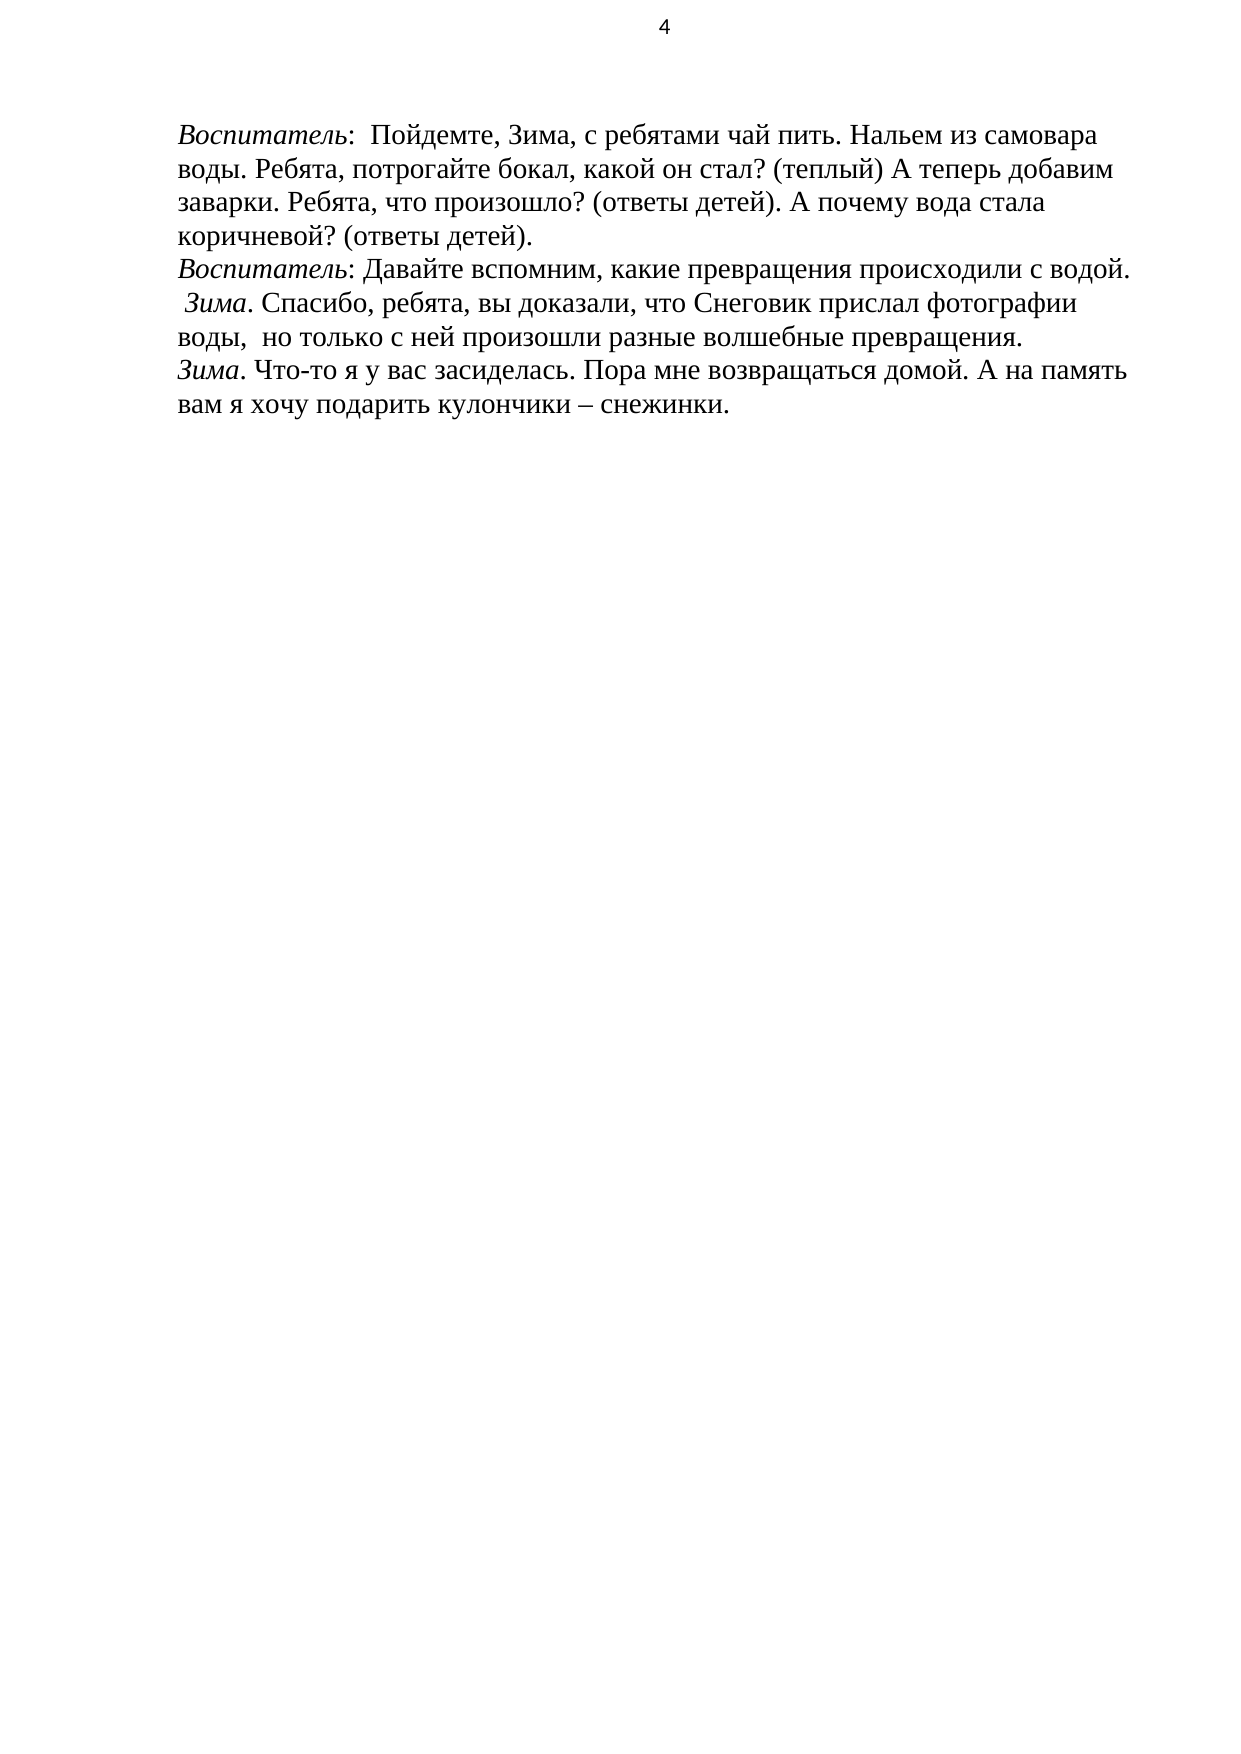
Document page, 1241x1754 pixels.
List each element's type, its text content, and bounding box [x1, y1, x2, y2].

text Зима. Спасибо, ребята, вы доказали, что Снеговик прислал фотографии воды, но только с ней произошли разные волшебные превращения. [177, 285, 1152, 352]
text Зима. Что-то я у вас засиделась. Пора мне возвращаться домой. А на память вам я хочу подарить кулончики – снежинки. [177, 352, 1152, 419]
text Воспитатель: Давайте вспомним, какие превращения происходили с водой. [177, 252, 1152, 285]
text Воспитатель: Пойдемте, Зима, с ребятами чай пить. Нальем из самовара воды. Ребята, потрогайте бокал, какой он стал? (теплый) А теперь добавим заварки. Ребята, что произошло? (ответы детей). А почему вода стала коричневой? (ответы детей). [177, 117, 1152, 252]
